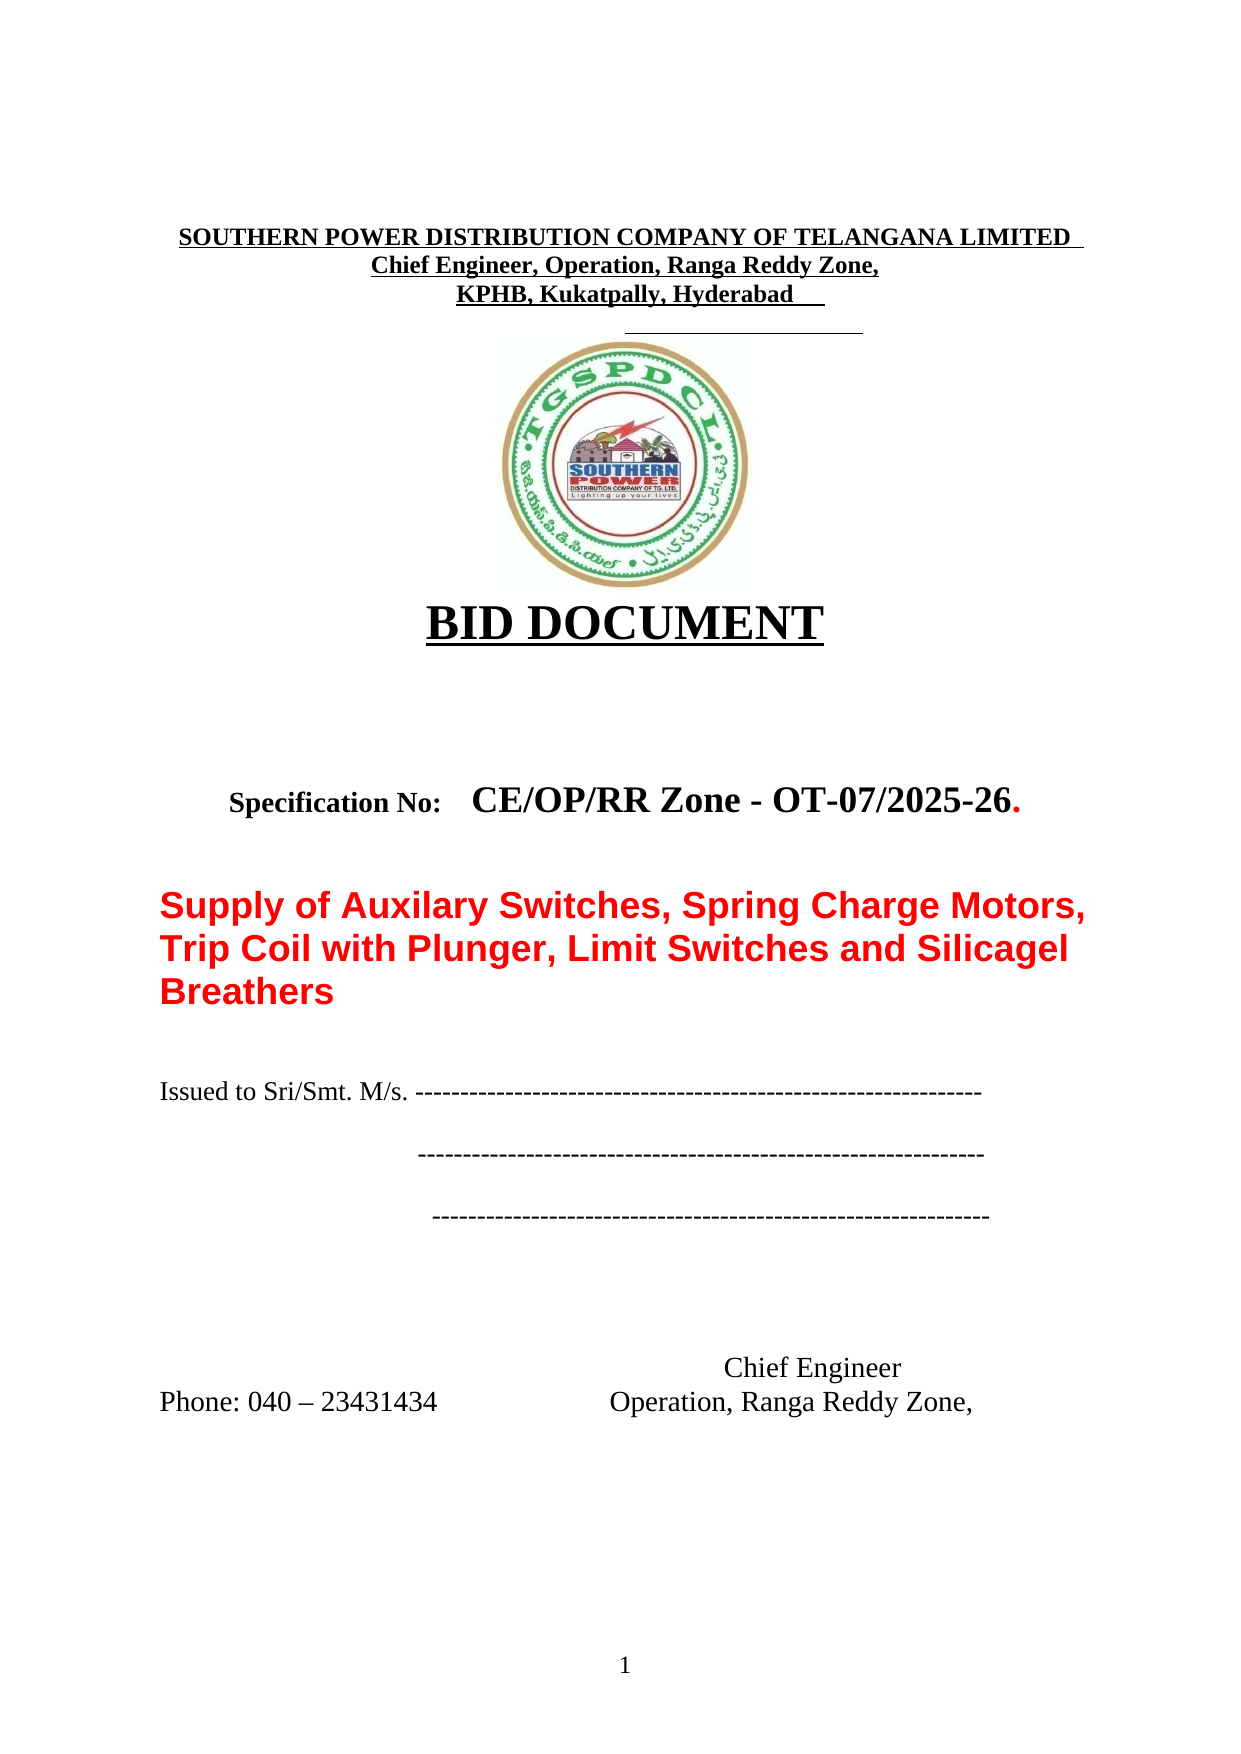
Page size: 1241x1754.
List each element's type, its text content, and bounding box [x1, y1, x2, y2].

subtitle Chief Engineer, Operation, Ranga Reddy Zone, [159, 251, 1090, 279]
text -------------------------------------------------------------- [159, 1199, 1090, 1230]
text --------------------------------------------------------------- [159, 1137, 1090, 1168]
text Phone: 040 – 23431434 Operation, Ranga Reddy Zone, [159, 1384, 1090, 1451]
text Specification No: CE/OP/RR Zone - OT-07/2025-26. [159, 778, 1090, 821]
picture [496, 336, 753, 593]
subtitle BID DOCUMENT [159, 593, 1090, 651]
subtitle KPHB, Kukatpally, Hyderabad [159, 279, 1090, 308]
text Chief Engineer [534, 1350, 1090, 1384]
subtitle SOUTHERN POWER DISTRIBUTION COMPANY OF TELANGANA LIMITED [159, 222, 1090, 251]
text Supply of Auxilary Switches, Spring Charge Motors, Trip Coil with Plunger, Limit Switches and Silicagel Breathers [159, 883, 1090, 1012]
text Issued to Sri/Smt. M/s. --------------------------------------------------------------- [159, 1075, 1090, 1106]
